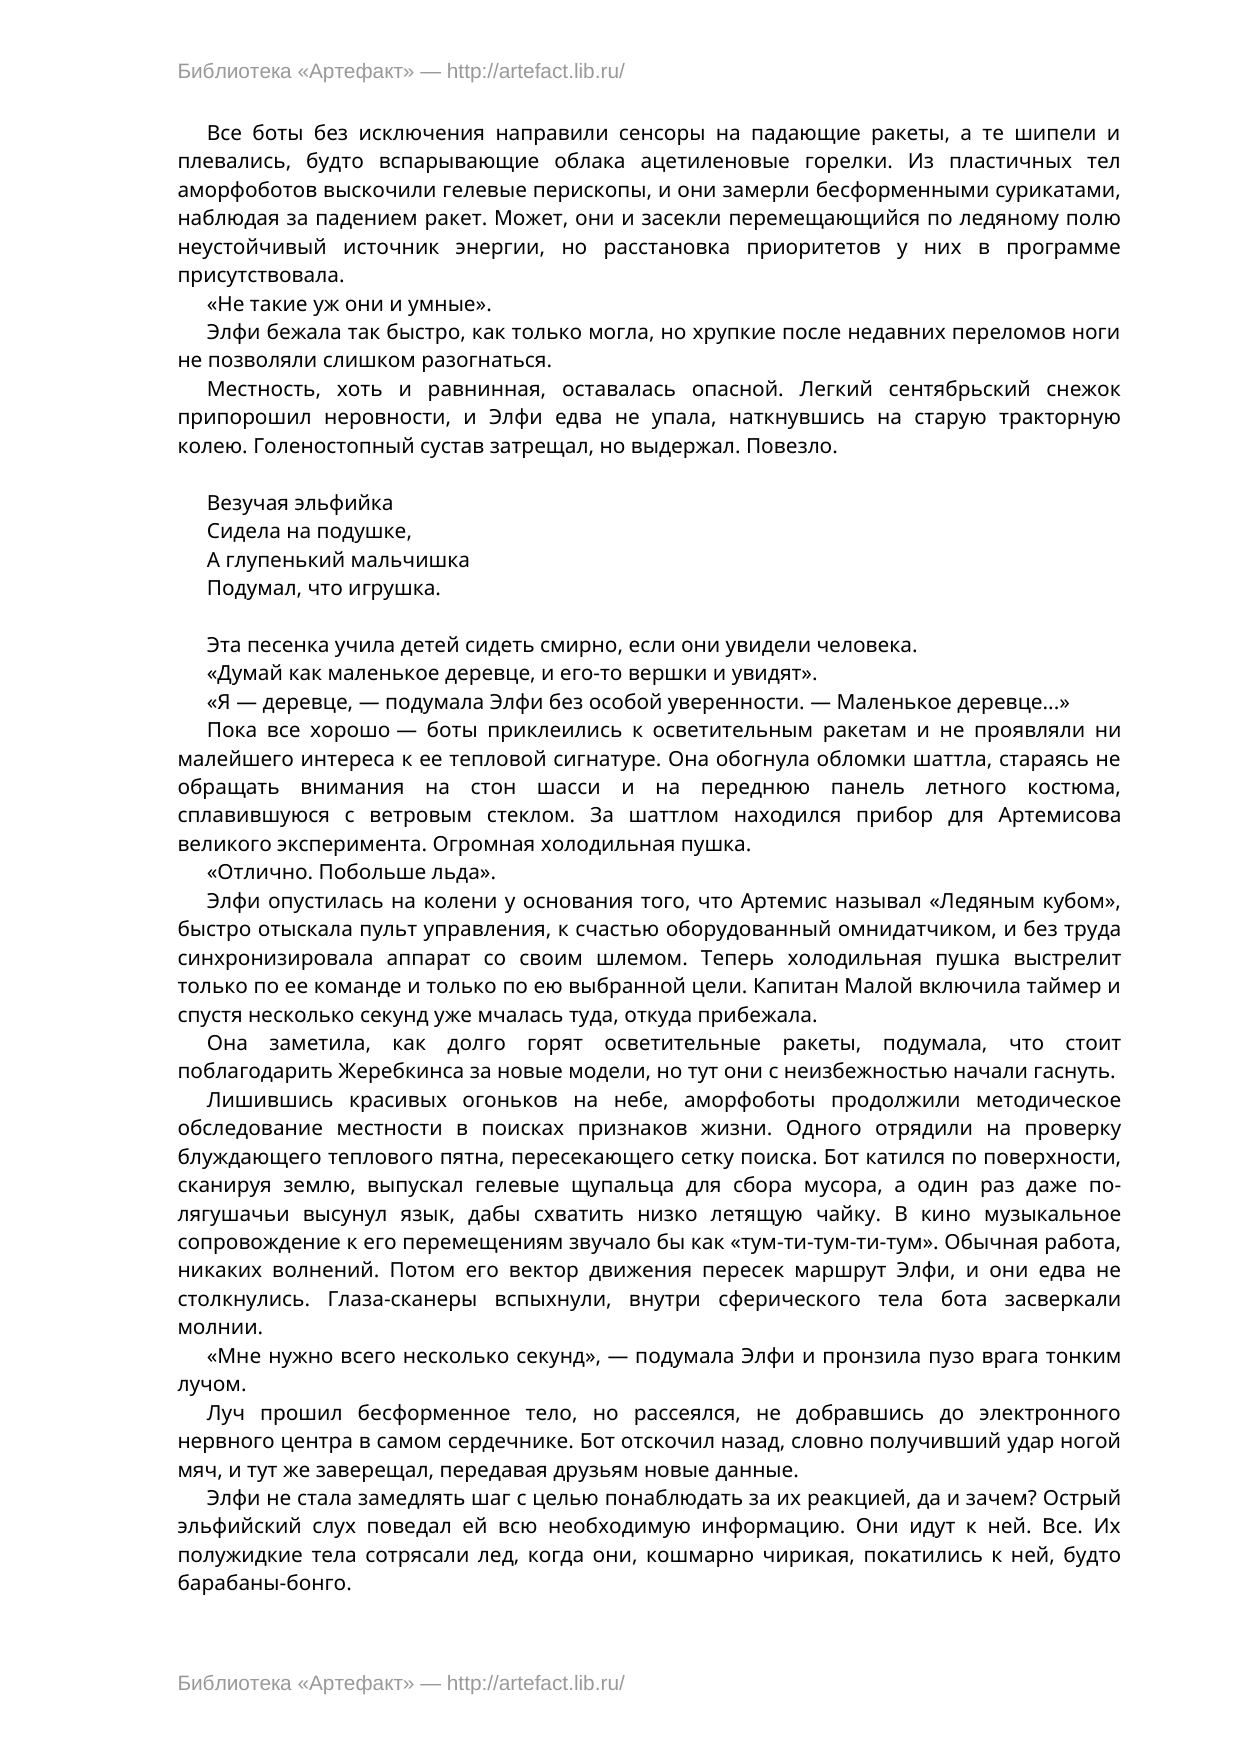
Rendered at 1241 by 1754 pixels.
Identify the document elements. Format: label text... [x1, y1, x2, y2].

text Эта песенка учила детей сидеть смирно, если они увидели человека. [177, 630, 1122, 658]
text Она заметила, как долго горят осветительные ракеты, подумала, что стоит поблагодарить Жеребкинса за новые модели, но тут они с неизбежностью начали гаснуть. [177, 1028, 1122, 1085]
text Элфи не стала замедлять шаг с целью понаблюдать за их реакцией, да и зачем? Острый эльфийский слух поведал ей всю необходимую информацию. Они идут к ней. Все. Их полужидкие тела сотрясали лед, когда они, кошмарно чирикая, покатились к ней, будто барабаны-бонго. [177, 1483, 1122, 1597]
text Все боты без исключения направили сенсоры на падающие ракеты, а те шипели и плевались, будто вспарывающие облака ацетиленовые горелки. Из пластичных тел аморфоботов выскочили гелевые перископы, и они замерли бесформенными сурикатами, наблюдая за падением ракет. Может, они и засекли перемещающийся по ледяному полю неустойчивый источник энергии, но расстановка приоритетов у них в программе присутствовала. [177, 118, 1122, 289]
text Лишившись красивых огоньков на небе, аморфоботы продолжили методическое обследование местности в поисках признаков жизни. Одного отрядили на проверку блуждающего теплового пятна, пересекающего сетку поиска. Бот катился по поверхности, сканируя землю, выпускал гелевые щупальца для сбора мусора, а один раз даже по-лягушачьи высунул язык, дабы схватить низко летящую чайку. В кино музыкальное сопровождение к его перемещениям звучало бы как «тум-ти-тум-ти-тум». Обычная работа, никаких волнений. Потом его вектор движения пересек маршрут Элфи, и они едва не столкнулись. Глаза-сканеры вспыхнули, внутри сферического тела бота засверкали молнии. [177, 1085, 1122, 1341]
text Пока все хорошо — боты приклеились к осветительным ракетам и не проявляли ни малейшего интереса к ее тепловой сигнатуре. Она обогнула обломки шаттла, стараясь не обращать внимания на стон шасси и на переднюю панель летного костюма, сплавившуюся с ветровым стеклом. За шаттлом находился прибор для Артемисова великого эксперимента. Огромная холодильная пушка. [177, 715, 1122, 857]
text Везучая эльфийка [177, 488, 1122, 516]
text «Не такие уж они и умные». [177, 289, 1122, 317]
text А глупенький мальчишка [177, 545, 1122, 573]
text Луч прошил бесформенное тело, но рассеялся, не добравшись до электронного нервного центра в самом сердечнике. Бот отскочил назад, словно получивший удар ногой мяч, и тут же заверещал, передавая друзьям новые данные. [177, 1398, 1122, 1483]
text Сидела на подушке, [177, 516, 1122, 545]
text Местность, хоть и равнинная, оставалась опасной. Легкий сентябрьский снежок припорошил неровности, и Элфи едва не упала, наткнувшись на старую тракторную колею. Голеностопный сустав затрещал, но выдержал. Повезло. [177, 374, 1122, 459]
text Элфи бежала так быстро, как только могла, но хрупкие после недавних переломов ноги не позволяли слишком разогнаться. [177, 317, 1122, 374]
text «Я — деревце, — подумала Элфи без особой уверенности. — Маленькое деревце...» [177, 687, 1122, 715]
text «Думай как маленькое деревце, и его-то вершки и увидят». [177, 658, 1122, 687]
text Подумал, что игрушка. [177, 573, 1122, 602]
text Элфи опустилась на колени у основания того, что Артемис называл «Ледяным кубом», быстро отыскала пульт управления, к счастью оборудованный омнидатчиком, и без труда синхронизировала аппарат со своим шлемом. Теперь холодильная пушка выстрелит только по ее команде и только по ею выбранной цели. Капитан Малой включила таймер и спустя несколько секунд уже мчалась туда, откуда прибежала. [177, 886, 1122, 1028]
text «Мне нужно всего несколько секунд», — подумала Элфи и пронзила пузо врага тонким лучом. [177, 1341, 1122, 1398]
text «Отлично. Побольше льда». [177, 857, 1122, 886]
